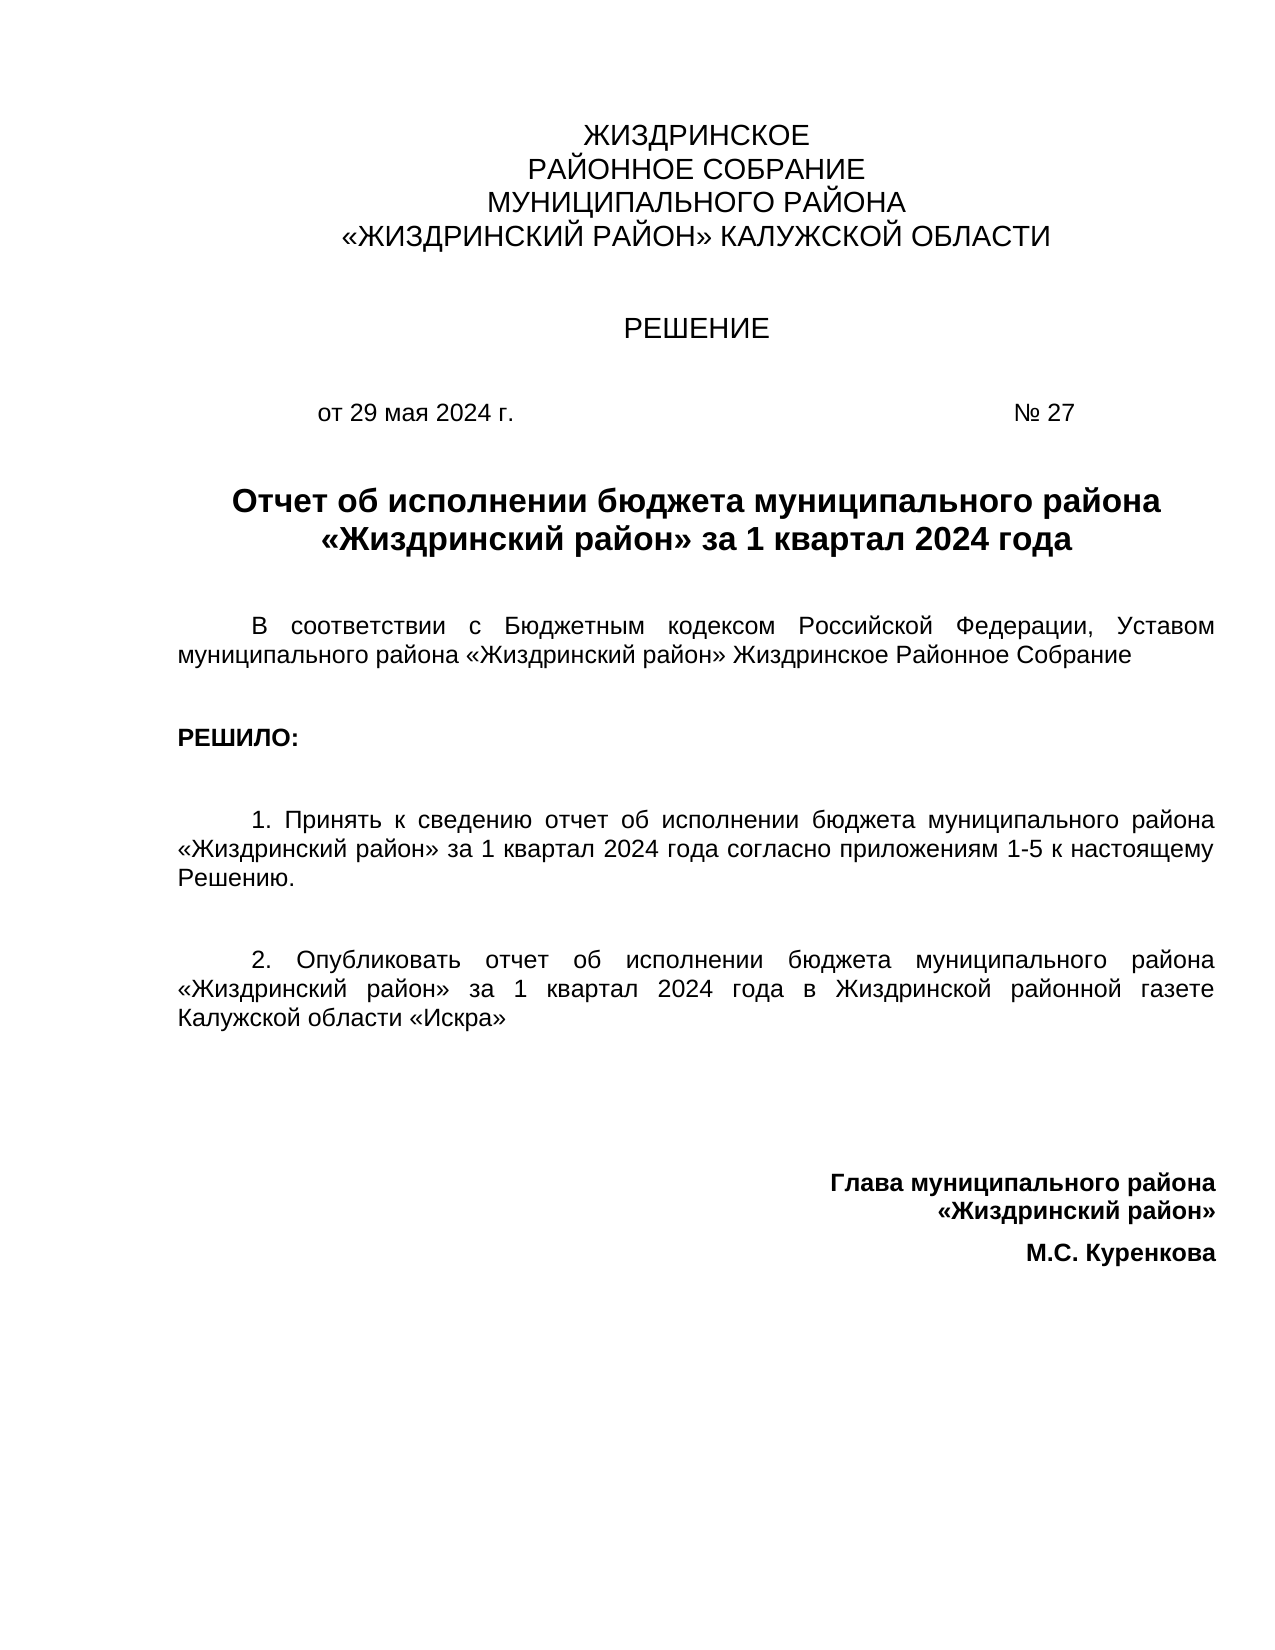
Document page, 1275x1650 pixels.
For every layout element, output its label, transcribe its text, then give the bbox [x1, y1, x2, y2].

text ЖИЗДРИНСКОЕ РАЙОННОЕ СОБРАНИЕ МУНИЦИПАЛЬНОГО РАЙОНА «ЖИЗДРИНСКИЙ РАЙОН» КАЛУЖСКОЙ ОБЛАСТИ [177, 118, 1216, 252]
text М.С. Куренкова [177, 1237, 1216, 1266]
text Отчет об исполнении бюджета муниципального района «Жиздринский район» за 1 квартал 2024 года [177, 481, 1216, 557]
text 1. Принять к сведению отчет об исполнении бюджета муниципального района «Жиздринский район» за 1 квартал 2024 года согласно приложениям 1-5 к настоящему Решению. [177, 805, 1216, 891]
text Глава муниципального района «Жиздринский район» [177, 1167, 1216, 1225]
text РЕШЕНИЕ [177, 311, 1216, 344]
text 2. Опубликовать отчет об исполнении бюджета муниципального района «Жиздринский район» за 1 квартал 2024 года в Жиздринской районной газете Калужской области «Искра» [177, 945, 1216, 1031]
text В соответствии с Бюджетным кодексом Российской Федерации, Уставом муниципального района «Жиздринский район» Жиздринское Районное Собрание [177, 611, 1216, 669]
text РЕШИЛО: [177, 722, 1216, 751]
text от 29 мая 2024 г. № 27 [177, 398, 1216, 427]
